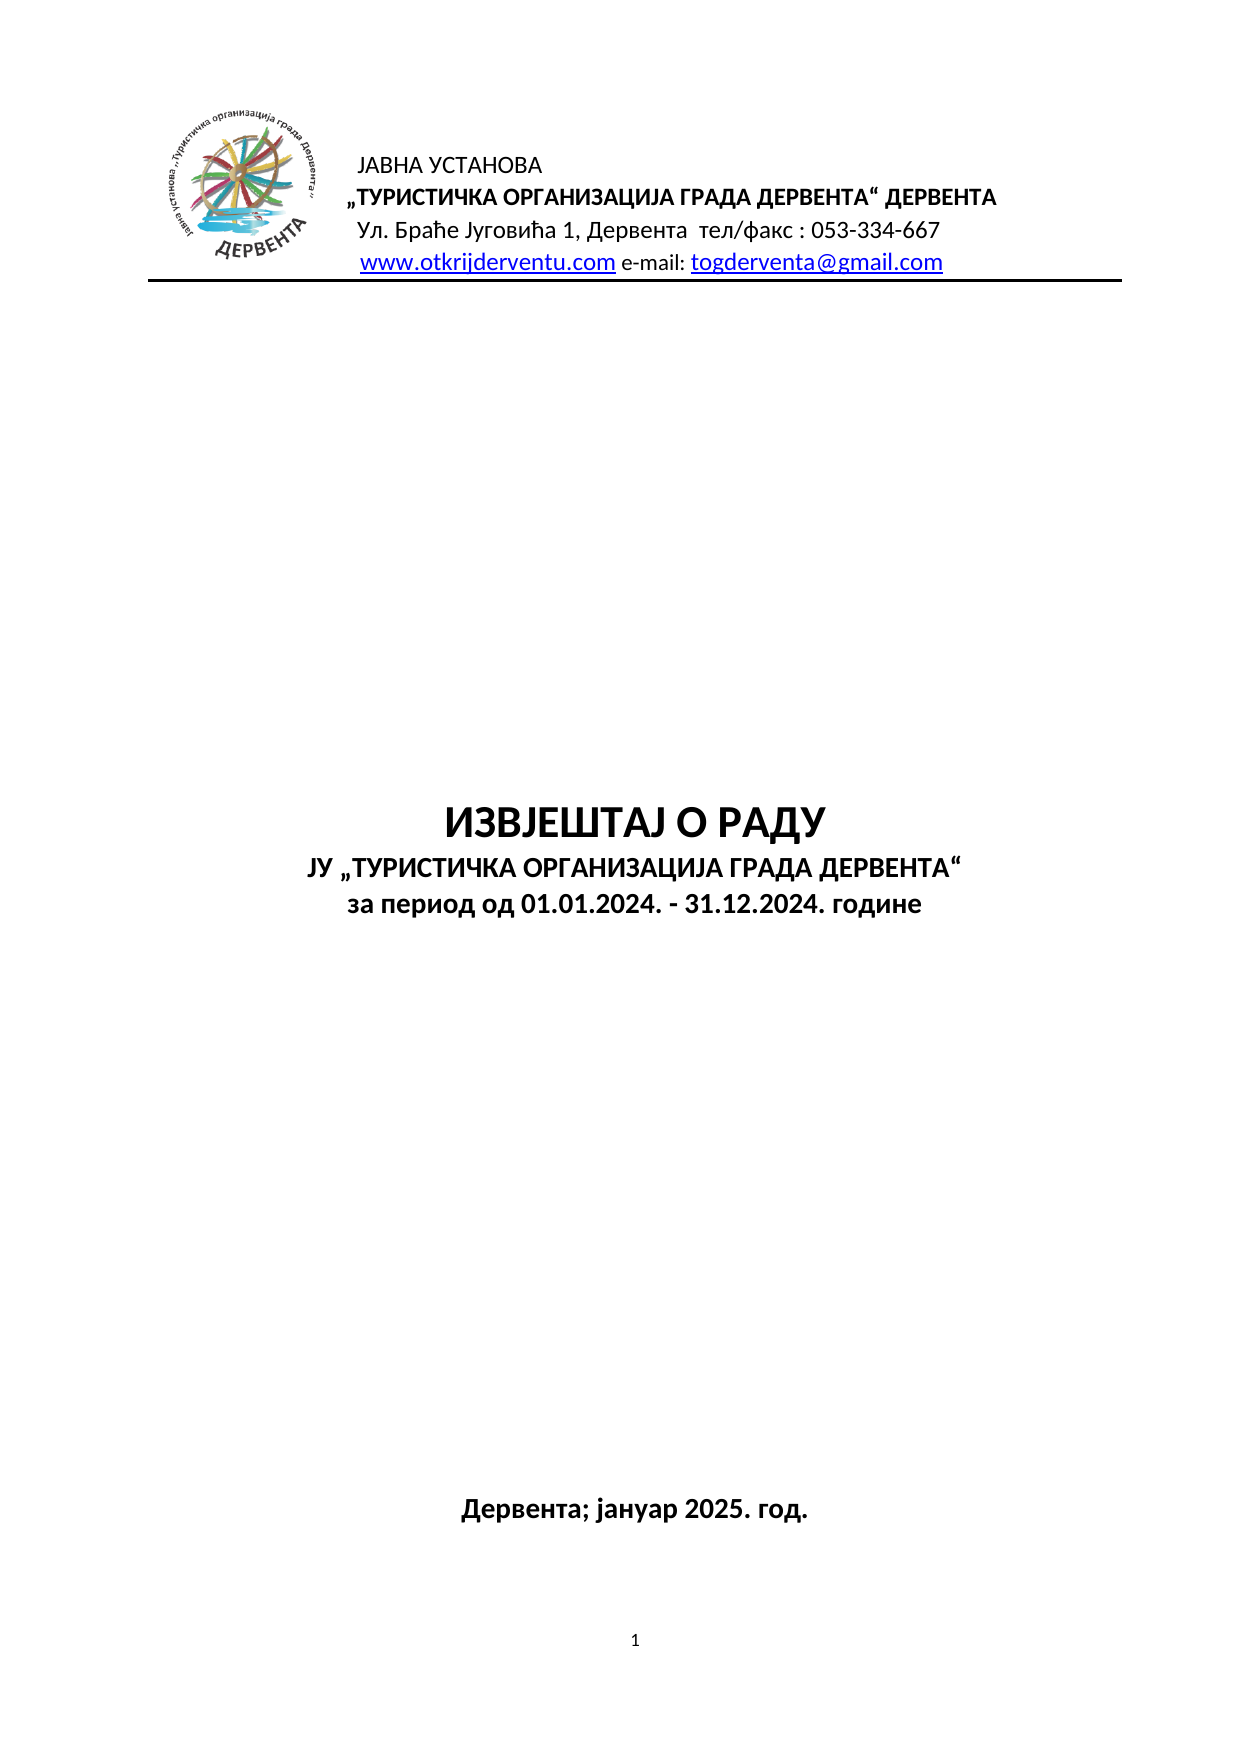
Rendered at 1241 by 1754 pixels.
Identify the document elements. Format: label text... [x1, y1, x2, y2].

text ЈУ „ТУРИСТИЧКА ОРГАНИЗАЦИЈА ГРАДА ДЕРВЕНТА“ [148, 849, 1122, 885]
text „ТУРИСТИЧКА ОРГАНИЗАЦИЈА ГРАДА ДЕРВЕНТА“ ДЕРВЕНТА [148, 181, 1122, 212]
text Дервента; јануар 2025. год. [148, 1491, 1122, 1526]
picture [159, 103, 322, 149]
text за период од 01.01.2024. - 31.12.2024. године [148, 885, 1122, 921]
text www.otkrijderventu.com e-mail: togderventa@gmail.com [148, 246, 1122, 279]
text ИЗВЈЕШТАЈ О РАДУ [148, 793, 1122, 849]
text ЈАВНА УСТАНОВА [148, 149, 1122, 180]
text Ул. Браће Југовића 1, Дервента тел/факс : 053-334-667 [148, 214, 1122, 244]
